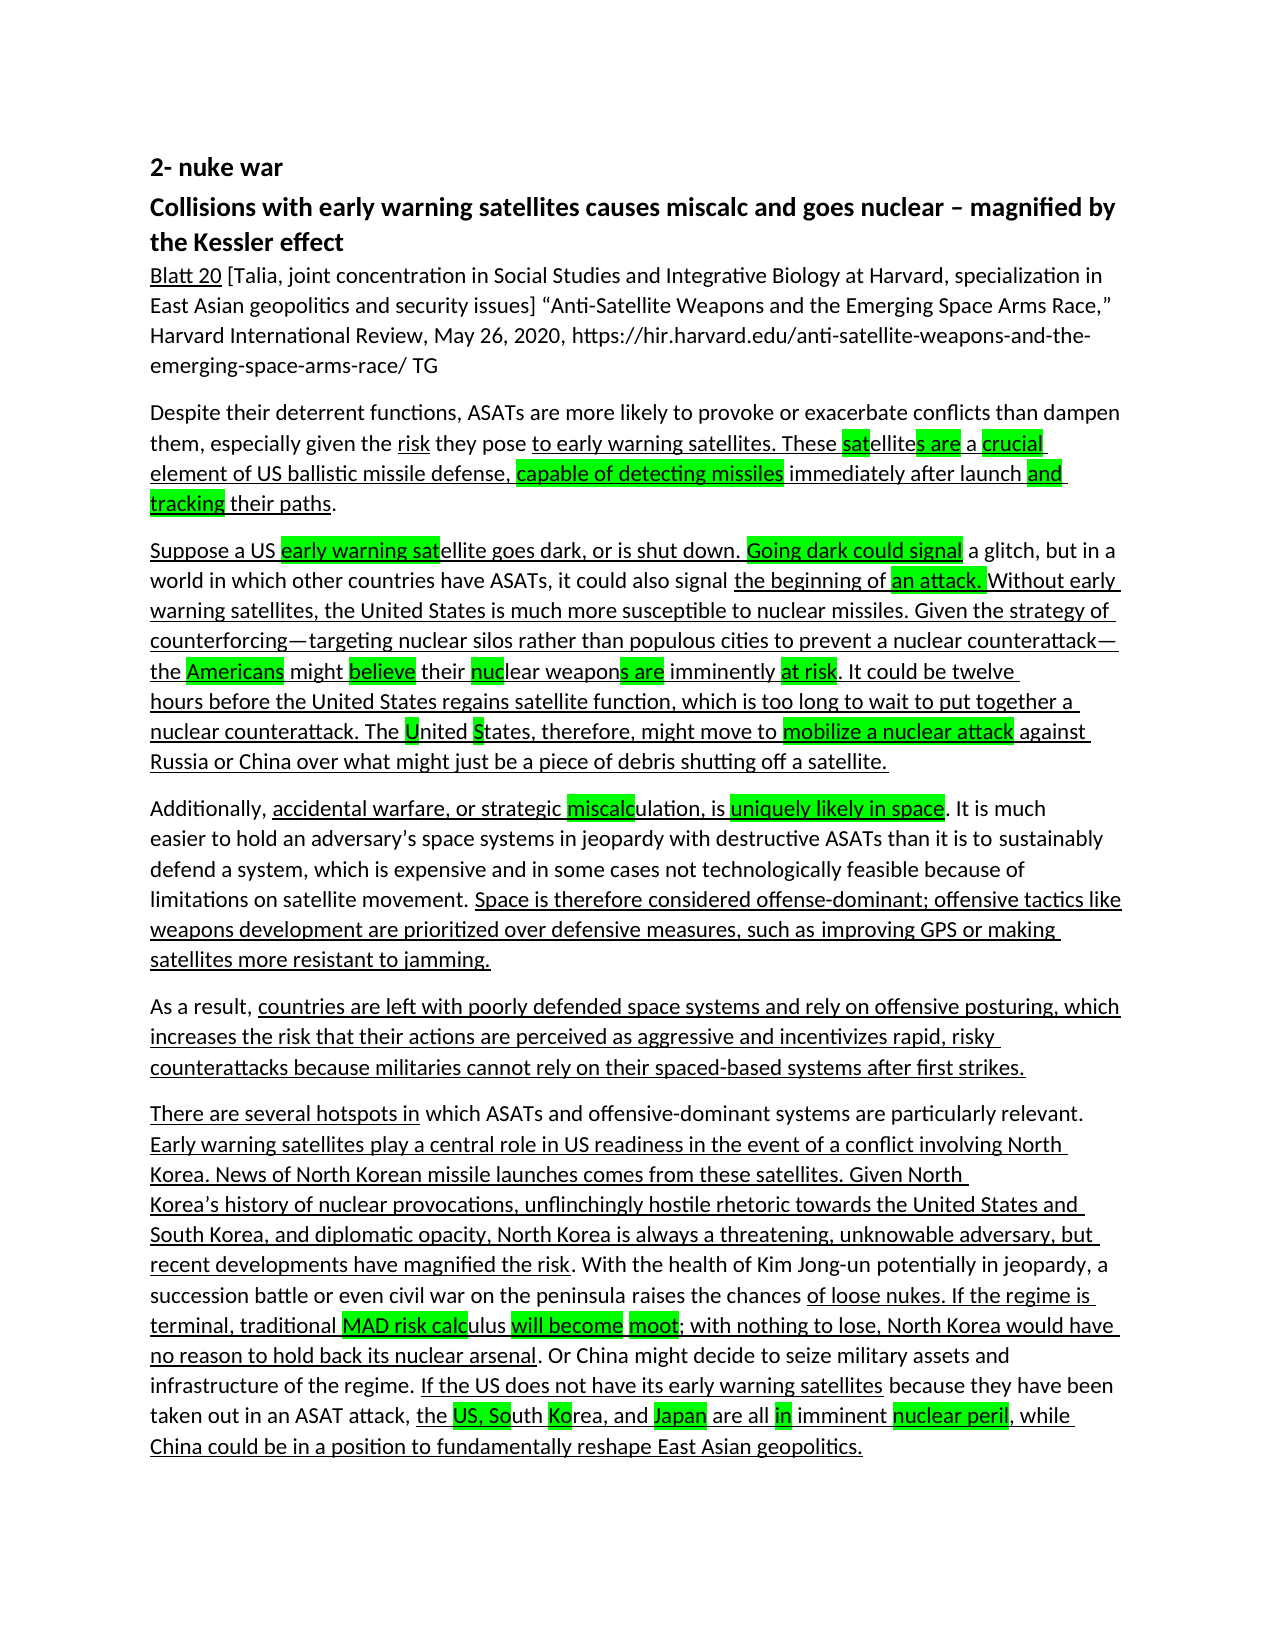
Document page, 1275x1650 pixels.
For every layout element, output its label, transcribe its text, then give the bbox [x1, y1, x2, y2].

text There are several hotspots in which ASATs and offensive-dominant systems are particularly relevant. Early warning satellites play a central role in US readiness in the event of a conflict involving North Korea. News of North Korean missile launches comes from these satellites. Given North Korea’s history of nuclear provocations, unflinchingly hostile rhetoric towards the United States and South Korea, and diplomatic opacity, North Korea is always a threatening, unknowable adversary, but recent developments have magnified the risk. With the health of Kim Jong-un potentially in jeopardy, a succession battle or even civil war on the peninsula raises the chances of loose nukes. If the regime is terminal, traditional MAD risk calculus will become moot; with nothing to lose, North Korea would have no reason to hold back its nuclear arsenal. Or China might decide to seize military assets and infrastructure of the regime. If the US does not have its early warning satellites because they have been taken out in an ASAT attack, the US, South Korea, and Japan are all in imminent nuclear peril, while China could be in a position to fundamentally reshape East Asian geopolitics. [150, 1099, 1125, 1460]
text Blatt 20 [Talia, joint concentration in Social Studies and Integrative Biology at Harvard, specialization in East Asian geopolitics and security issues] “Anti-Satellite Weapons and the Emerging Space Arms Race,” Harvard International Review, May 26, 2020, https://hir.harvard.edu/anti-satellite-weapons-and-the-emerging-space-arms-race/ TG [150, 261, 1125, 380]
text Additionally, accidental warfare, or strategic miscalculation, is uniquely likely in space. It is much easier to hold an adversary’s space systems in jeopardy with destructive ASATs than it is to sustainably defend a system, which is expensive and in some cases not technologically feasible because of limitations on satellite movement. Space is therefore considered offense-dominant; offensive tactics like weapons development are prioritized over defensive measures, such as improving GPS or making satellites more resistant to jamming. [150, 794, 1125, 973]
subtitle 2- nuke war [150, 150, 1125, 183]
subtitle Collisions with early warning satellites causes miscalc and goes nuclear – magnified by the Kessler effect [150, 190, 1125, 258]
text As a result, countries are left with poorly defended space systems and rely on offensive posturing, which increases the risk that their actions are perceived as aggressive and incentivizes rapid, risky counterattacks because militaries cannot rely on their spaced-based systems after first strikes. [150, 992, 1125, 1081]
text Despite their deterrent functions, ASATs are more likely to provoke or exacerbate conflicts than dampen them, especially given the risk they pose to early warning satellites. These satellites are a crucial element of US ballistic missile defense, capable of detecting missiles immediately after launch and tracking their paths. [150, 398, 1125, 517]
text Suppose a US early warning satellite goes dark, or is shut down. Going dark could signal a glitch, but in a world in which other countries have ASATs, it could also signal the beginning of an attack. Without early warning satellites, the United States is much more susceptible to nuclear missiles. Given the strategy of counterforcing—targeting nuclear silos rather than populous cities to prevent a nuclear counterattack—the Americans might believe their nuclear weapons are imminently at risk. It could be twelve hours before the United States regains satellite function, which is too long to wait to put together a nuclear counterattack. The United States, therefore, might move to mobilize a nuclear attack against Russia or China over what might just be a piece of debris shutting off a satellite. [150, 536, 1125, 776]
